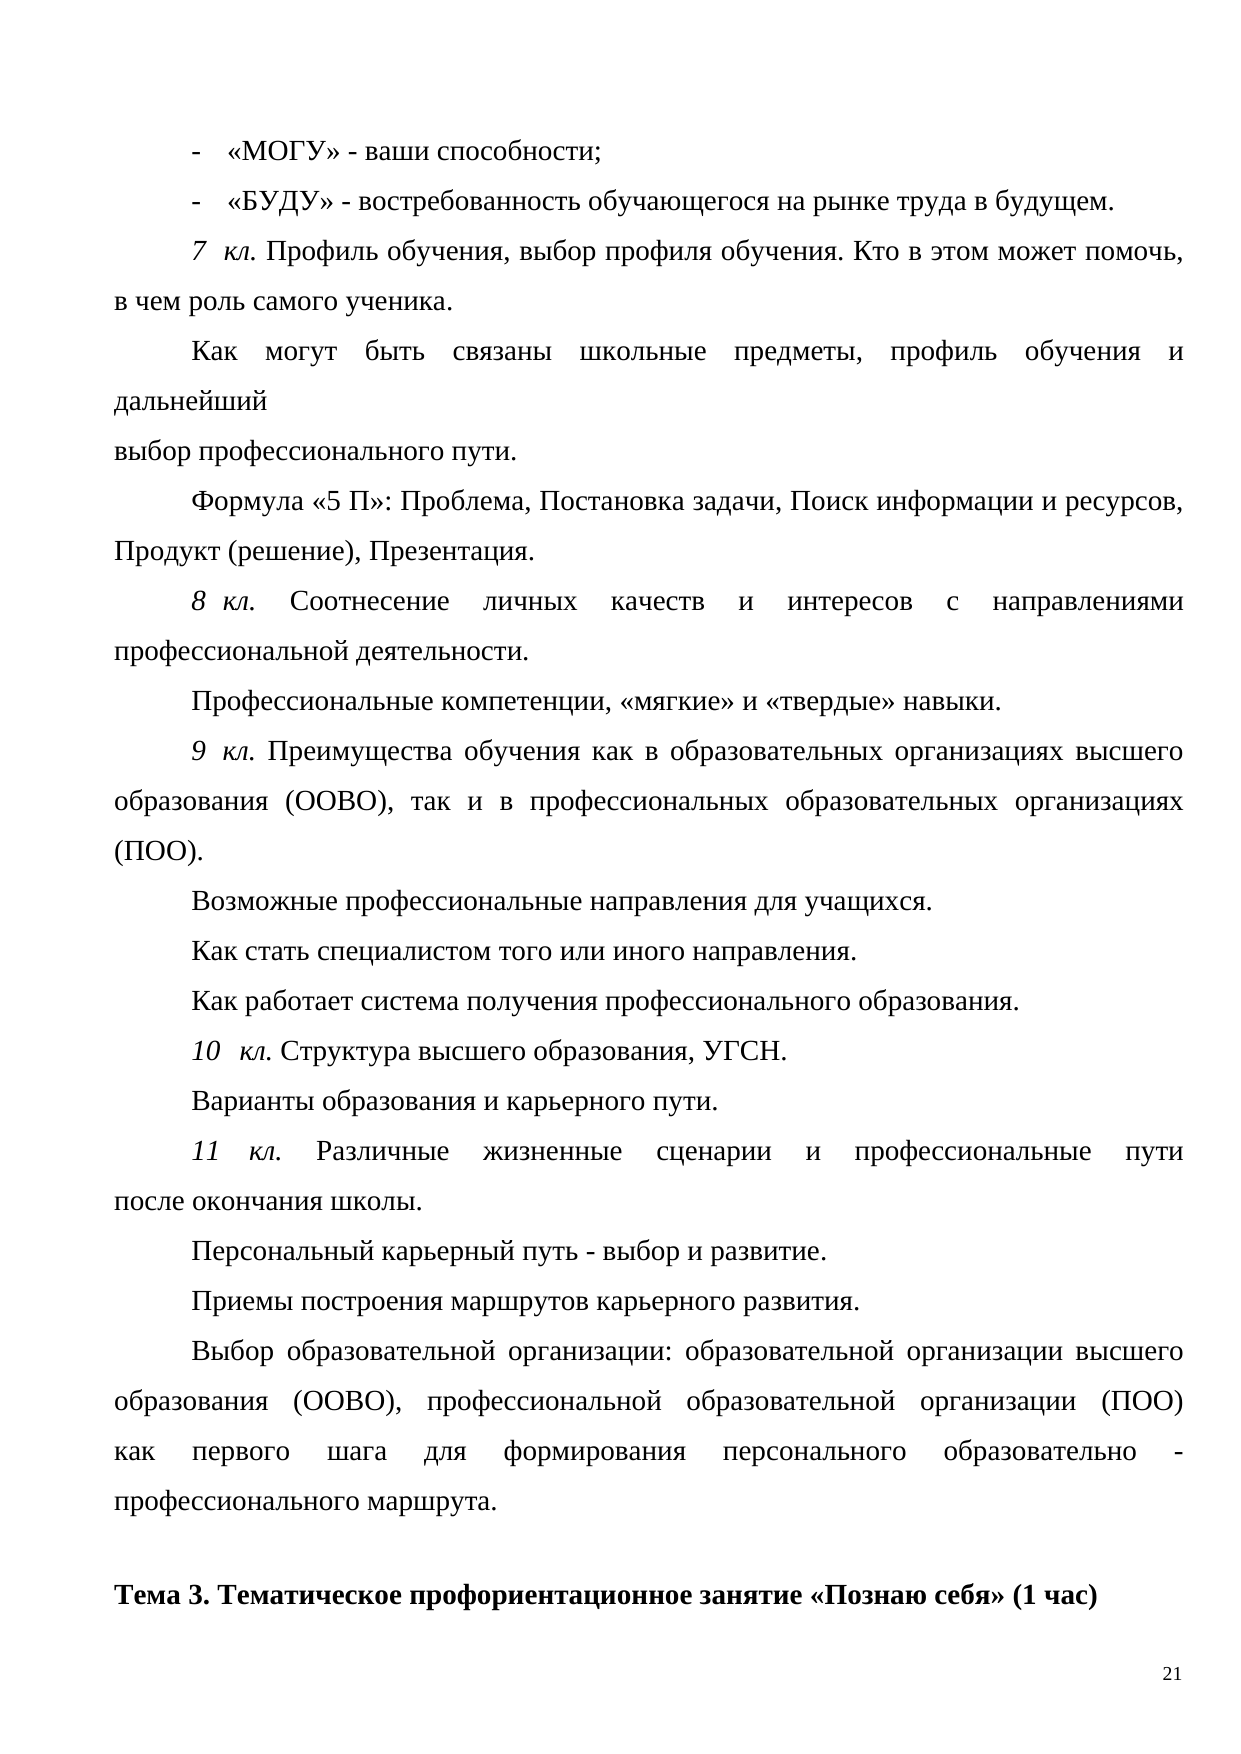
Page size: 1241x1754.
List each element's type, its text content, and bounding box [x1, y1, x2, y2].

list «МОГУ» - ваши способности; [114, 120, 1184, 170]
text Профессиональные компетенции, «мягкие» и «твердые» навыки. [114, 670, 1184, 720]
text Персональный карьерный путь - выбор и развитие. [114, 1220, 1184, 1270]
text Тема 3. Тематическое профориентационное занятие «Познаю себя» (1 час) [114, 1581, 1184, 1610]
text Выбор образовательной организации: образовательной организации высшего образования (ООВО), профессиональной образовательной организации (ПОО) как первого шага для формирования персонального образовательно - профессионального маршрута. [114, 1320, 1184, 1520]
text Как работает система получения профессионального образования. [114, 970, 1184, 1020]
text Приемы построения маршрутов карьерного развития. [114, 1270, 1184, 1320]
list кл. Структура высшего образования, УГСН. [114, 1020, 1184, 1070]
text Возможные профессиональные направления для учащихся. [114, 870, 1184, 920]
list кл. Соотнесение личных качеств и интересов с направлениями профессиональной деятельности. [114, 570, 1184, 670]
list кл. Различные жизненные сценарии и профессиональные пути после окончания школы. [114, 1120, 1184, 1220]
list кл. Профиль обучения, выбор профиля обучения. Кто в этом может помочь, в чем роль самого ученика. [114, 220, 1184, 320]
text Как могут быть связаны школьные предметы, профиль обучения и дальнейший выбор профессионального пути. [114, 320, 1184, 470]
list кл. Преимущества обучения как в образовательных организациях высшего образования (ООВО), так и в профессиональных образовательных организациях (ПОО). [114, 720, 1184, 870]
text Варианты образования и карьерного пути. [114, 1070, 1184, 1120]
list «БУДУ» - востребованность обучающегося на рынке труда в будущем. [114, 170, 1184, 220]
text Формула «5 П»: Проблема, Постановка задачи, Поиск информации и ресурсов, Продукт (решение), Презентация. [114, 470, 1184, 570]
text Как стать специалистом того или иного направления. [114, 920, 1184, 970]
